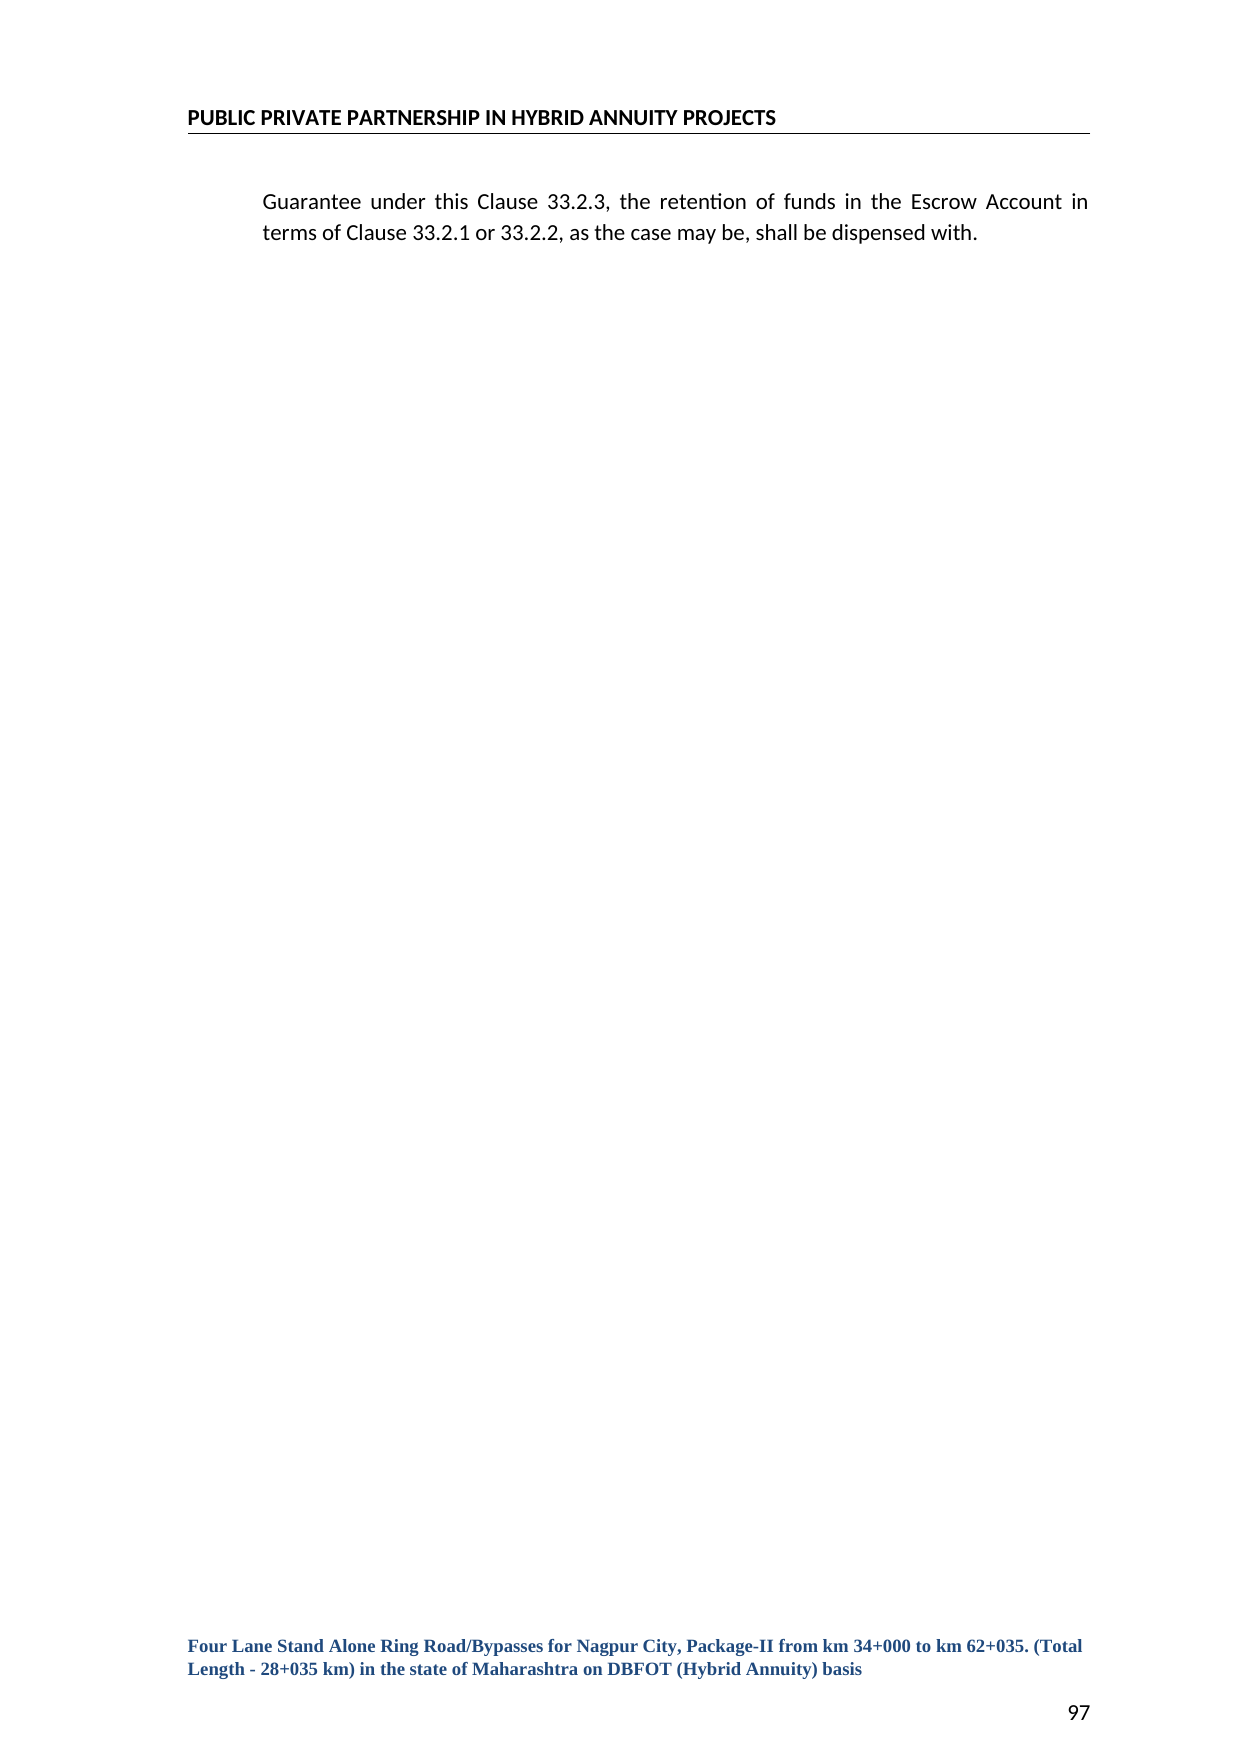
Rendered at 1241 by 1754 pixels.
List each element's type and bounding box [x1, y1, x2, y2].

text [187, 187, 1090, 246]
